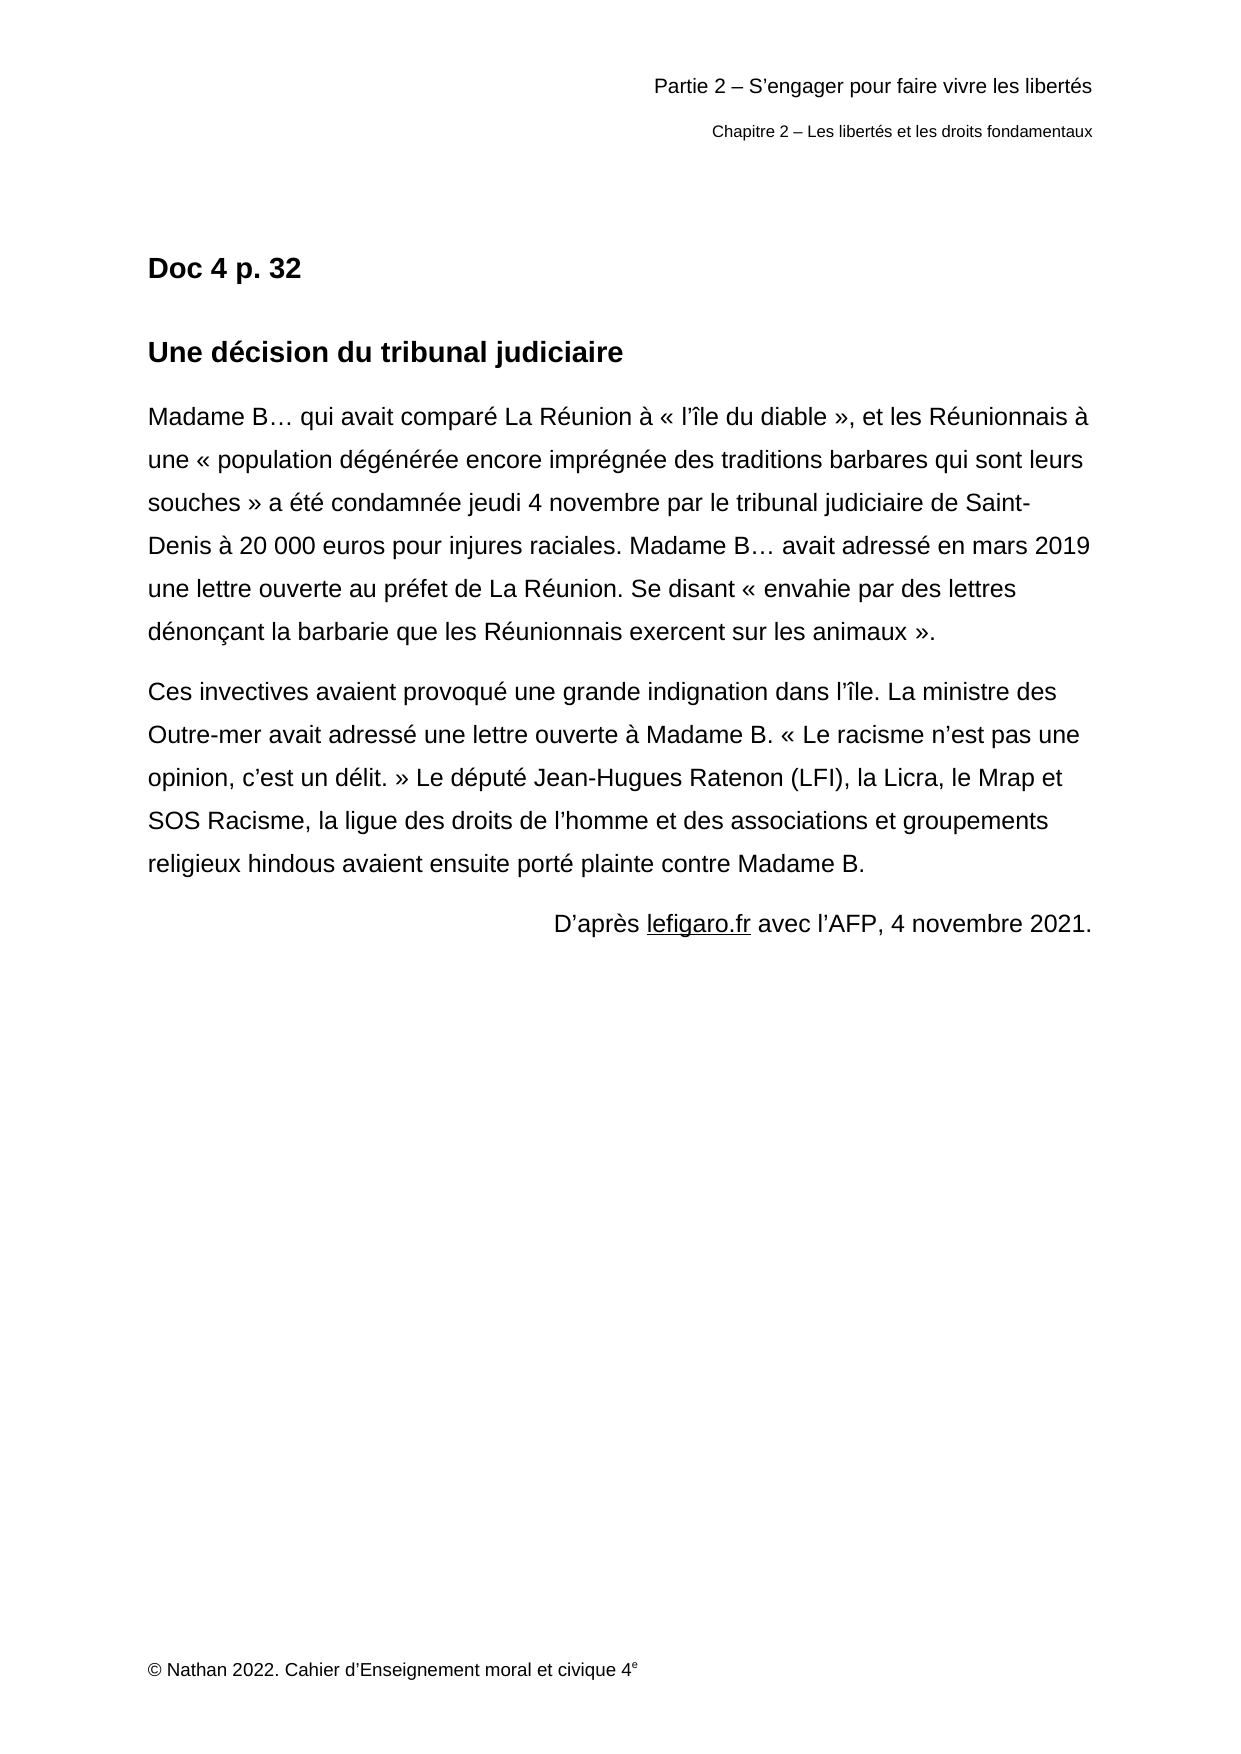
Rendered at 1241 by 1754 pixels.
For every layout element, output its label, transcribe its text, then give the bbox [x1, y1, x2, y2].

text Madame B… qui avait comparé La Réunion à « l’île du diable », et les Réunionnais à une « population dégénérée encore imprégnée des traditions barbares qui sont leurs souches » a été condamnée jeudi 4 novembre par le tribunal judiciaire de Saint-Denis à 20 000 euros pour injures raciales. Madame B… avait adressé en mars 2019 une lettre ouverte au préfet de La Réunion. Se disant « envahie par des lettres dénonçant la barbarie que les Réunionnais exercent sur les animaux ». [148, 402, 1093, 646]
text Ces invectives avaient provoqué une grande indignation dans l’île. La ministre des Outre-mer avait adressé une lettre ouverte à Madame B. « Le racisme n’est pas une opinion, c’est un délit. » Le député Jean-Hugues Ratenon (LFI), la Licra, le Mrap et SOS Racisme, la ligue des droits de l’homme et des associations et groupements religieux hindous avaient ensuite porté plainte contre Madame B. [148, 677, 1093, 878]
text Une décision du tribunal judiciaire [148, 334, 1093, 368]
text Doc 4 p. 32 [148, 251, 1093, 284]
text D’après lefigaro.fr avec l’AFP, 4 novembre 2021. [148, 909, 1093, 938]
